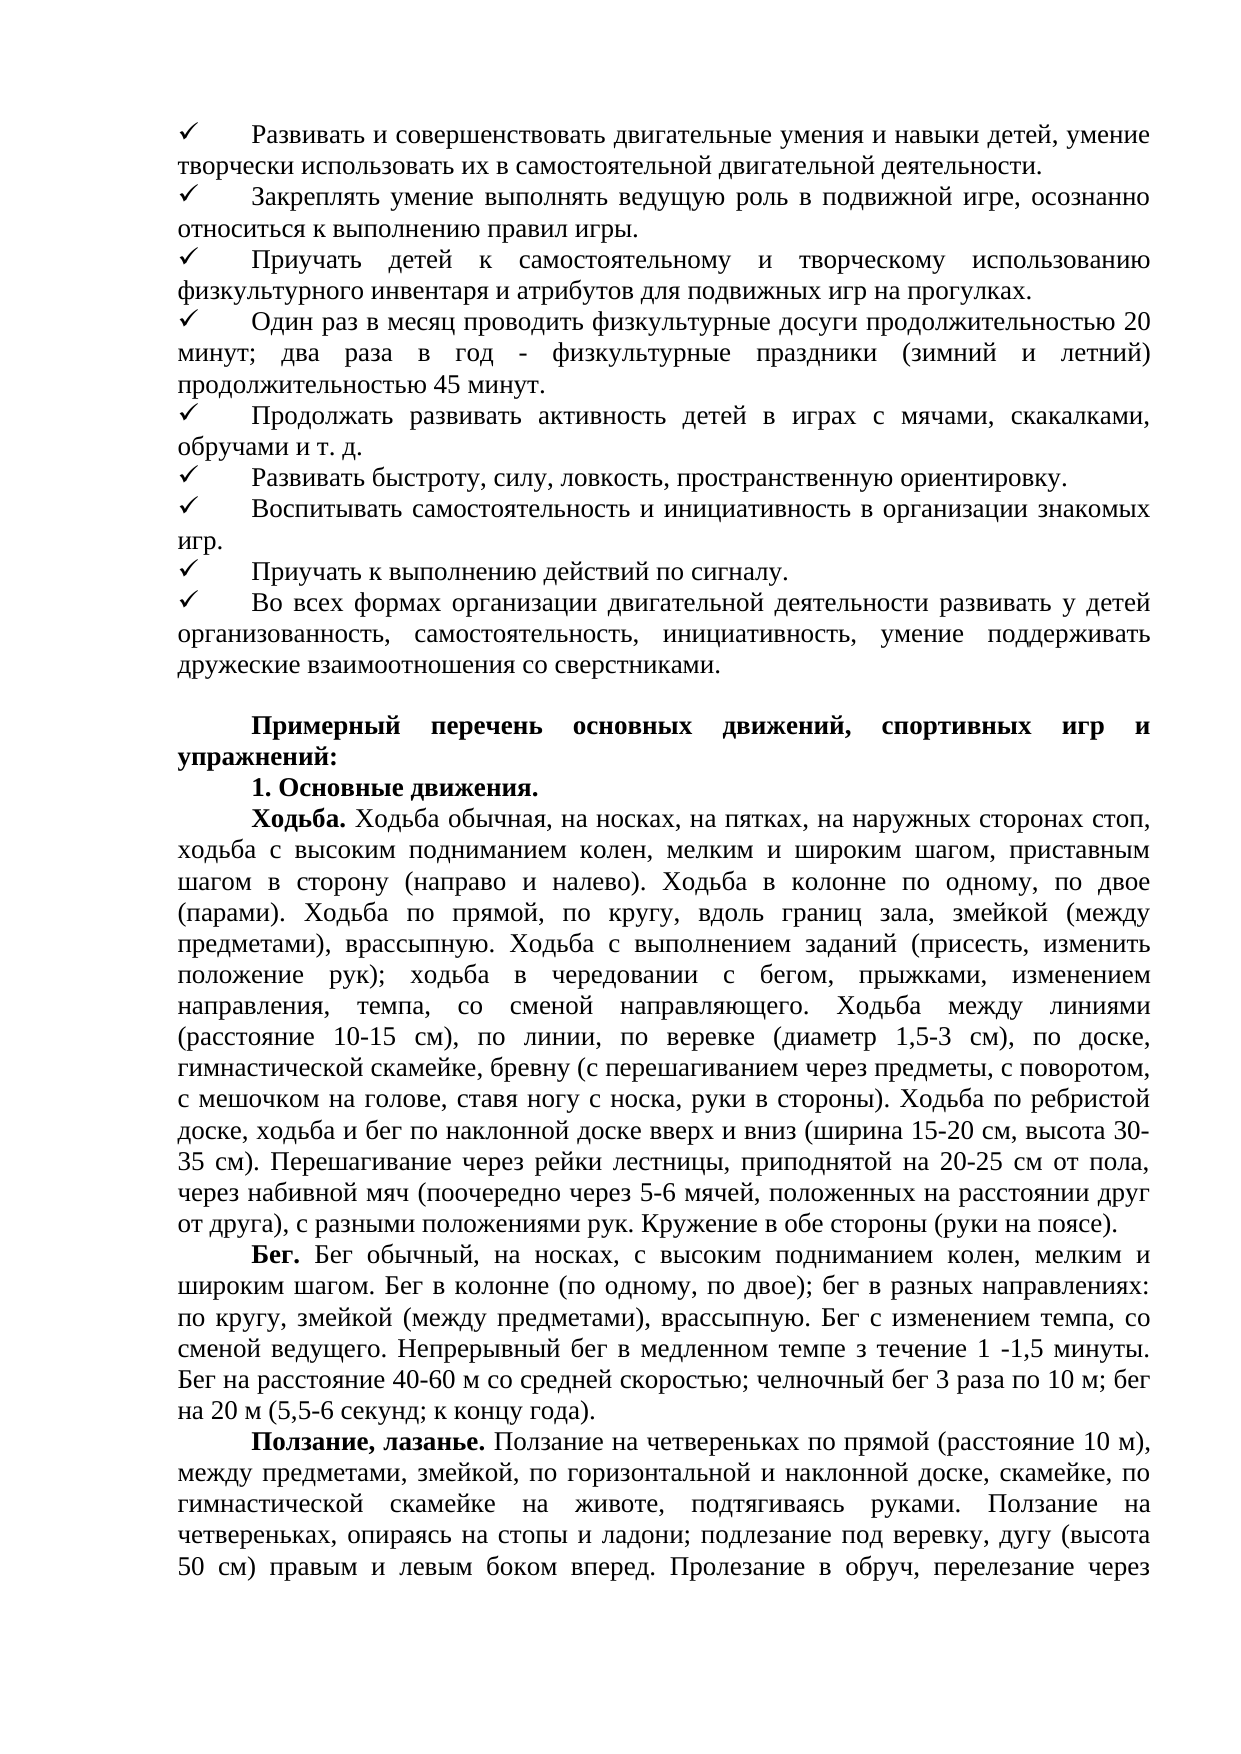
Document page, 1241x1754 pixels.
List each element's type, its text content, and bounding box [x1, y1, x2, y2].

list Развивать и совершенствовать двигательные умения и навыки детей, умение творчески использовать их в самостоятельной двигательной деятельности. [177, 118, 1152, 181]
list Развивать быстроту, силу, ловкость, пространственную ориентировку. [177, 461, 1152, 492]
list Продолжать развивать активность детей в играх с мячами, скакалками, обручами и т. д. [177, 399, 1152, 461]
list Приучать детей к самостоятельному и творческому использованию физкультурного инвентаря и атрибутов для подвижных игр на прогулках. [177, 243, 1152, 305]
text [177, 1425, 1152, 1581]
text Ходьба. Ходьба обычная, на носках, на пятках, на наружных сторонах стоп, ходьба с высоким подниманием колен, мелким и широким шагом, приставным шагом в сторону (направо и налево). Ходьба в колонне по одному, по двое (парами). Ходьба по прямой, по кругу, вдоль границ зала, змейкой (между предметами), врассыпную. Ходьба с выполнением заданий (присесть, изменить положение рук); ходьба в чередовании с бегом, прыжками, изменением направления, темпа, со сменой направляющего. Ходьба между линиями (расстояние 10-15 см), по линии, по веревке (диаметр 1,5-3 см), по доске, гимнастической скамейке, бревну (с перешагиванием через предметы, с поворотом, с мешочком на голове, ставя ногу с носка, руки в стороны). Ходьба по ребристой доске, ходьба и бег по наклонной доске вверх и вниз (ширина 15-20 см, высота 30-35 см). Перешагивание через рейки лестницы, приподнятой на 20-25 см от пола, через набивной мяч (поочередно через 5-6 мячей, положенных на расстоянии друг от друга), с разными положениями рук. Кружение в обе стороны (руки на поясе). [177, 802, 1152, 1238]
text Бег. Бег обычный, на носках, с высоким подниманием колен, мелким и широким шагом. Бег в колонне (по одному, по двое); бег в разных направлениях: по кругу, змейкой (между предметами), врассыпную. Бег с изменением темпа, со сменой ведущего. Непрерывный бег в медленном темпе з течение 1 -1,5 минуты. Бег на расстояние 40-60 м со средней скоростью; челночный бег 3 раза по 10 м; бег на 20 м (5,5-6 секунд; к концу года). [177, 1238, 1152, 1425]
text Примерный перечень основных движений, спортивных игр и упражнений: [177, 709, 1152, 771]
list Закреплять умение выполнять ведущую роль в подвижной игре, осознанно относиться к выполнению правил игры. [177, 181, 1152, 243]
text 1. Основные движения. [177, 771, 1152, 802]
list Во всех формах организации двигательной деятельности развивать у детей организованность, самостоятельность, инициативность, умение поддерживать дружеские взаимоотношения со сверстниками. [177, 586, 1152, 680]
list Один раз в месяц проводить физкультурные досуги продолжительностью 20 минут; два раза в год - физкультурные праздники (зимний и летний) продолжительностью 45 минут. [177, 305, 1152, 399]
list Приучать к выполнению действий по сигналу. [177, 555, 1152, 586]
list Воспитывать самостоятельность и инициативность в организации знакомых игр. [177, 492, 1152, 555]
